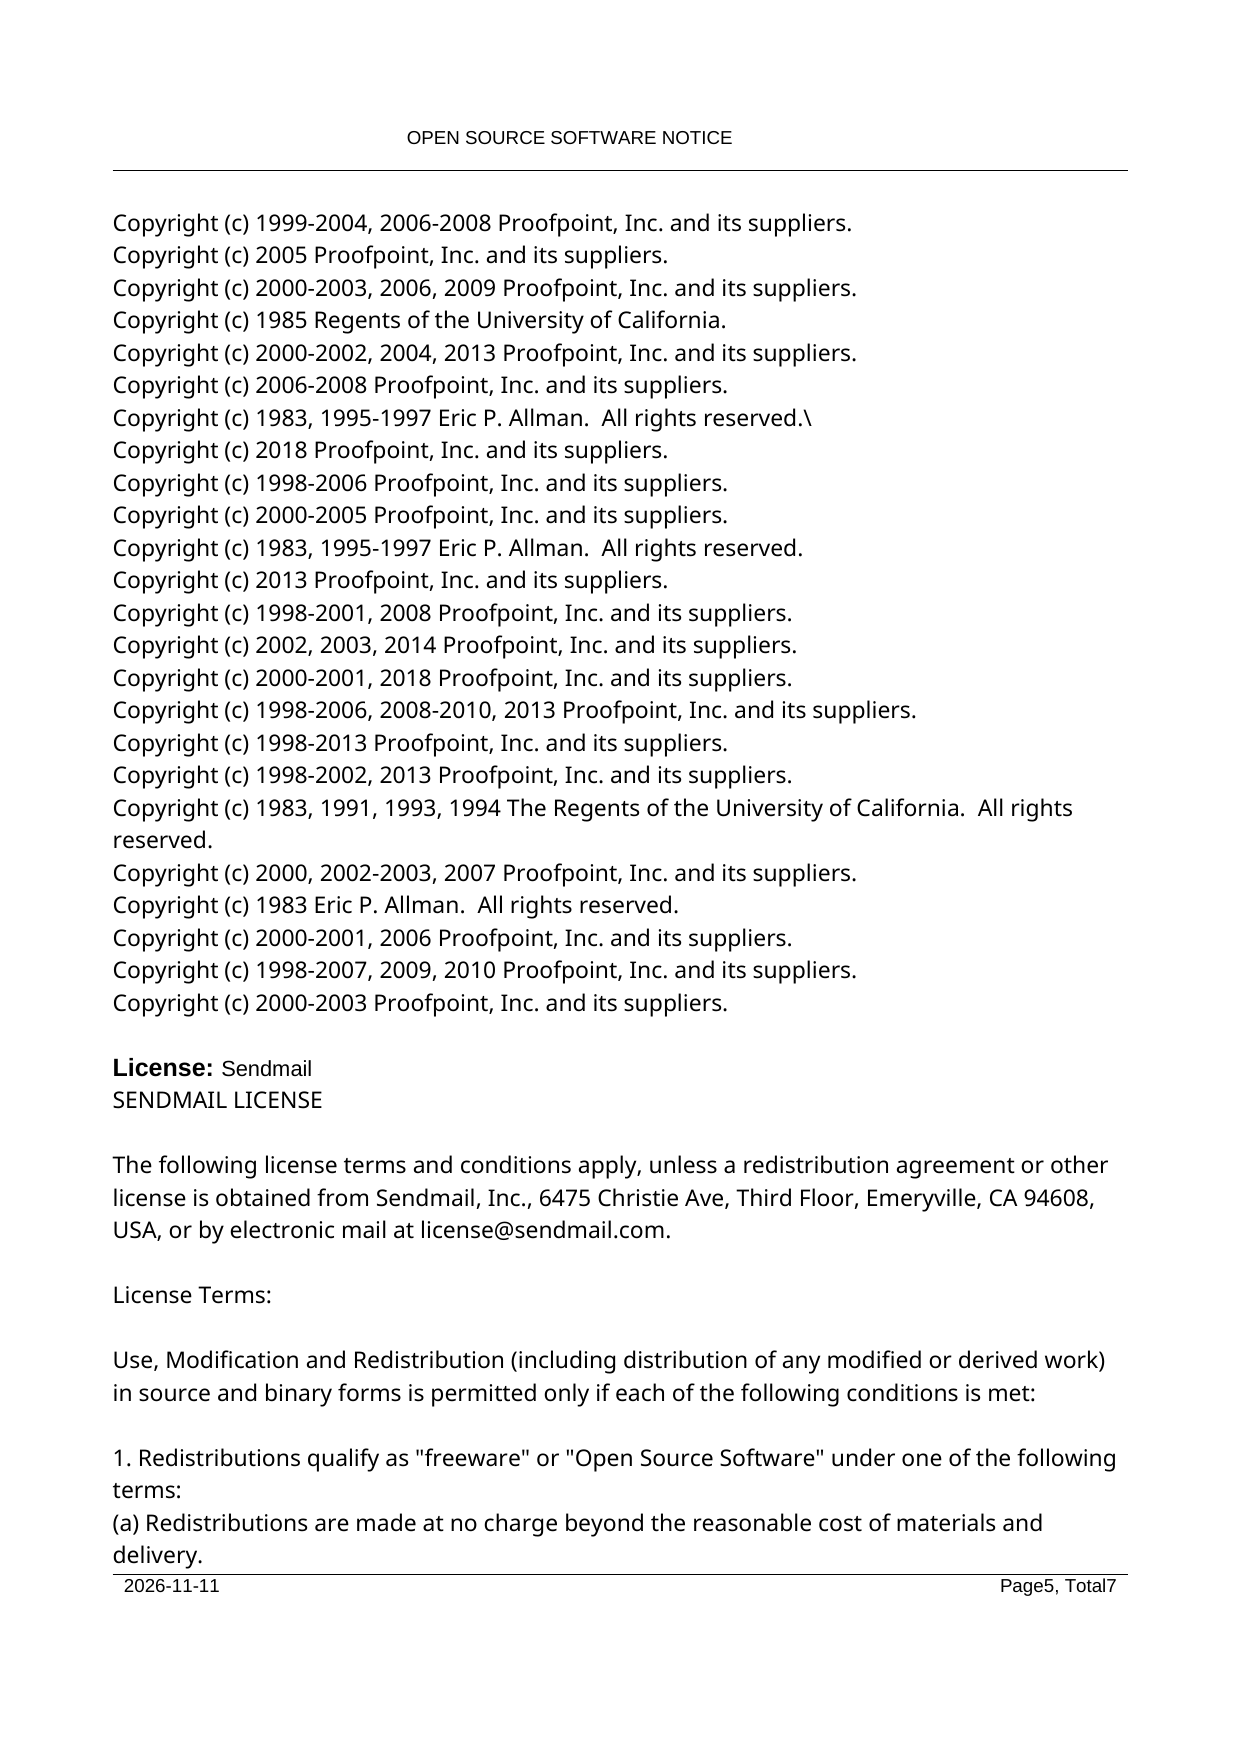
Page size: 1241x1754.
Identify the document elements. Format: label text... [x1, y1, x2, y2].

text SENDMAIL LICENSE [112, 1084, 1128, 1116]
text License Terms: [112, 1279, 1128, 1311]
text (a) Redistributions are made at no charge beyond the reasonable cost of materials and delivery. [112, 1506, 1128, 1571]
text License: Sendmail [112, 1051, 1128, 1084]
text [112, 206, 1128, 1051]
text 1. Redistributions qualify as "freeware" or "Open Source Software" under one of the following terms: [112, 1441, 1128, 1506]
text The following license terms and conditions apply, unless a redistribution agreement or other license is obtained from Sendmail, Inc., 6475 Christie Ave, Third Floor, Emeryville, CA 94608, USA, or by electronic mail at license@sendmail.com. [112, 1149, 1128, 1246]
text Use, Modification and Redistribution (including distribution of any modified or derived work) in source and binary forms is permitted only if each of the following conditions is met: [112, 1344, 1128, 1409]
